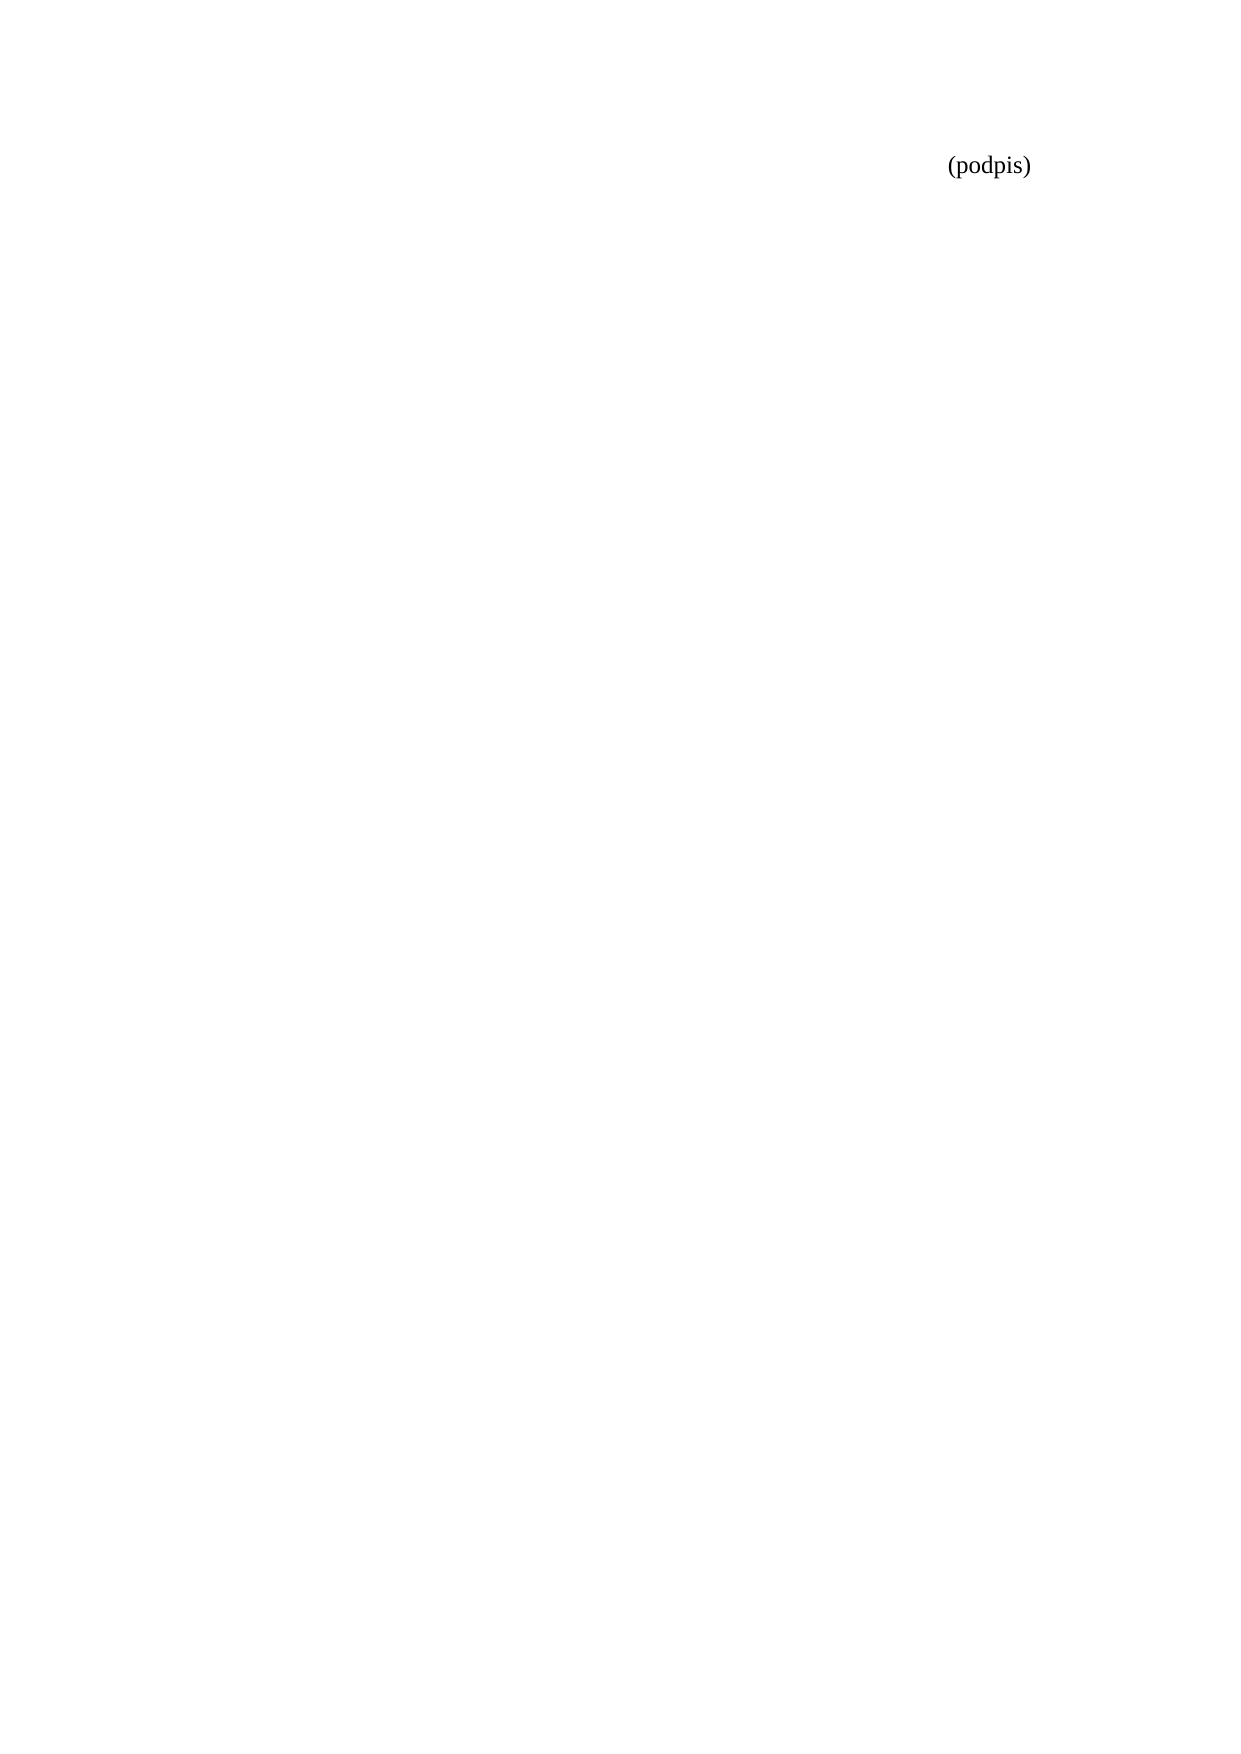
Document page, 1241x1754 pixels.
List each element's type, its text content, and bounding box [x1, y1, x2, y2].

text (podpis) [148, 150, 1092, 179]
